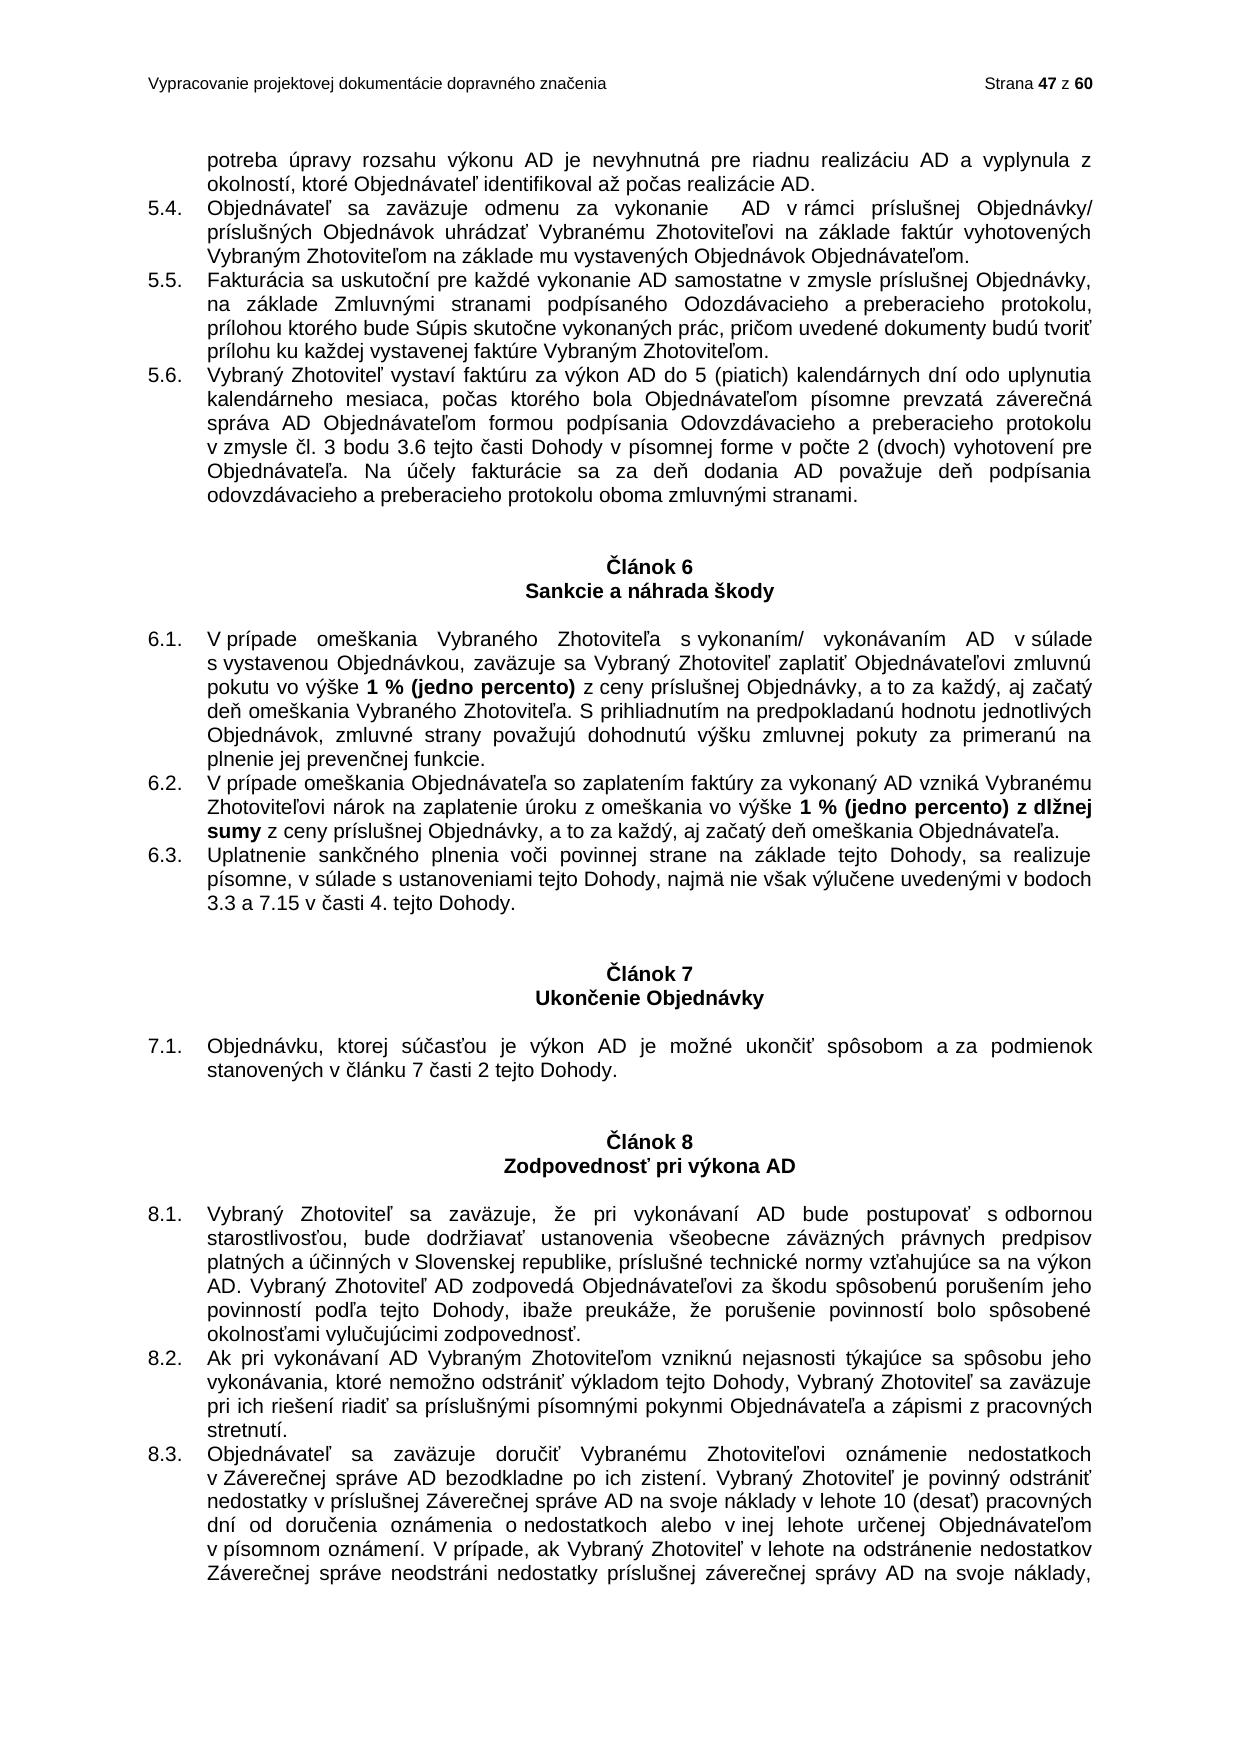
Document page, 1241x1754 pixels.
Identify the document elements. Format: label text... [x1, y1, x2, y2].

list Vybraný Zhotoviteľ vystaví faktúru za výkon AD do 5 (piatich) kalendárnych dní odo uplynutia kalendárneho mesiaca, počas ktorého bola Objednávateľom písomne prevzatá záverečná správa AD Objednávateľom formou podpísania Odovzdávacieho a preberacieho protokolu v zmysle čl. 3 bodu 3.6 tejto časti Dohody v písomnej forme v počte 2 (dvoch) vyhotovení pre Objednávateľa. Na účely fakturácie sa za deň dodania AD považuje deň podpísania odovzdávacieho a preberacieho protokolu oboma zmluvnými stranami. [148, 363, 1092, 507]
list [148, 1441, 1092, 1585]
list Fakturácia sa uskutoční pre každé vykonanie AD samostatne v zmysle príslušnej Objednávky, na základe Zmluvnými stranami podpísaného Odozdávacieho a preberacieho protokolu, prílohou ktorého bude Súpis skutočne vykonaných prác, pričom uvedené dokumenty budú tvoriť prílohu ku každej vystavenej faktúre Vybraným Zhotoviteľom. [148, 267, 1092, 363]
list Objednávku, ktorej súčasťou je výkon AD je možné ukončiť spôsobom a za podmienok stanovených v článku 7 časti 2 tejto Dohody. [148, 1034, 1092, 1082]
list Článok 7 [162, 962, 1092, 986]
list Ak pri vykonávaní AD Vybraným Zhotoviteľom vzniknú nejasnosti týkajúce sa spôsobu jeho vykonávania, ktoré nemožno odstrániť výkladom tejto Dohody, Vybraný Zhotoviteľ sa zaväzuje pri ich riešení riadiť sa príslušnými písomnými pokynmi Objednávateľa a zápismi z pracovných stretnutí. [148, 1346, 1092, 1441]
list Objednávateľ sa zaväzuje odmenu za vykonanie AD v rámci príslušnej Objednávky/ príslušných Objednávok uhrádzať Vybranému Zhotoviteľovi na základe faktúr vyhotovených Vybraným Zhotoviteľom na základe mu vystavených Objednávok Objednávateľom. [148, 196, 1092, 267]
list Uplatnenie sankčného plnenia voči povinnej strane na základe tejto Dohody, sa realizuje písomne, v súlade s ustanoveniami tejto Dohody, najmä nie však výlučene uvedenými v bodoch 3.3 a 7.15 v časti 4. tejto Dohody. [148, 842, 1092, 914]
list Zodpovednosť pri výkona AD [207, 1154, 1092, 1178]
text Ukončenie Objednávky [207, 986, 1092, 1010]
list Vybraný Zhotoviteľ sa zaväzuje, že pri vykonávaní AD bude postupovať s odbornou starostlivosťou, bude dodržiavať ustanovenia všeobecne záväzných právnych predpisov platných a účinných v Slovenskej republike, príslušné technické normy vzťahujúce sa na výkon AD. Vybraný Zhotoviteľ AD zodpovedá Objednávateľovi za škodu spôsobenú porušením jeho povinností podľa tejto Dohody, ibaže preukáže, že porušenie povinností bolo spôsobené okolnosťami vylučujúcimi zodpovednosť. [148, 1202, 1092, 1346]
list Článok 8 [169, 1130, 1092, 1154]
list V prípade omeškania Objednávateľa so zaplatením faktúry za vykonaný AD vzniká Vybranému Zhotoviteľovi nárok na zaplatenie úroku z omeškania vo výške 1 % (jedno percento) z dlžnej sumy z ceny príslušnej Objednávky, a to za každý, aj začatý deň omeškania Objednávateľa. [148, 771, 1092, 842]
list V prípade omeškania Vybraného Zhotoviteľa s vykonaním/ vykonávaním AD v súlade s vystavenou Objednávkou, zaväzuje sa Vybraný Zhotoviteľ zaplatiť Objednávateľovi zmluvnú pokutu vo výške 1 % (jedno percento) z ceny príslušnej Objednávky, a to za každý, aj začatý deň omeškania Vybraného Zhotoviteľa. S prihliadnutím na predpokladanú hodnotu jednotlivých Objednávok, zmluvné strany považujú dohodnutú výšku zmluvnej pokuty za primeranú na plnenie jej prevenčnej funkcie. [148, 627, 1092, 771]
list Článok 6 [169, 555, 1092, 579]
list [148, 148, 1092, 196]
text Sankcie a náhrada škody [207, 579, 1092, 603]
